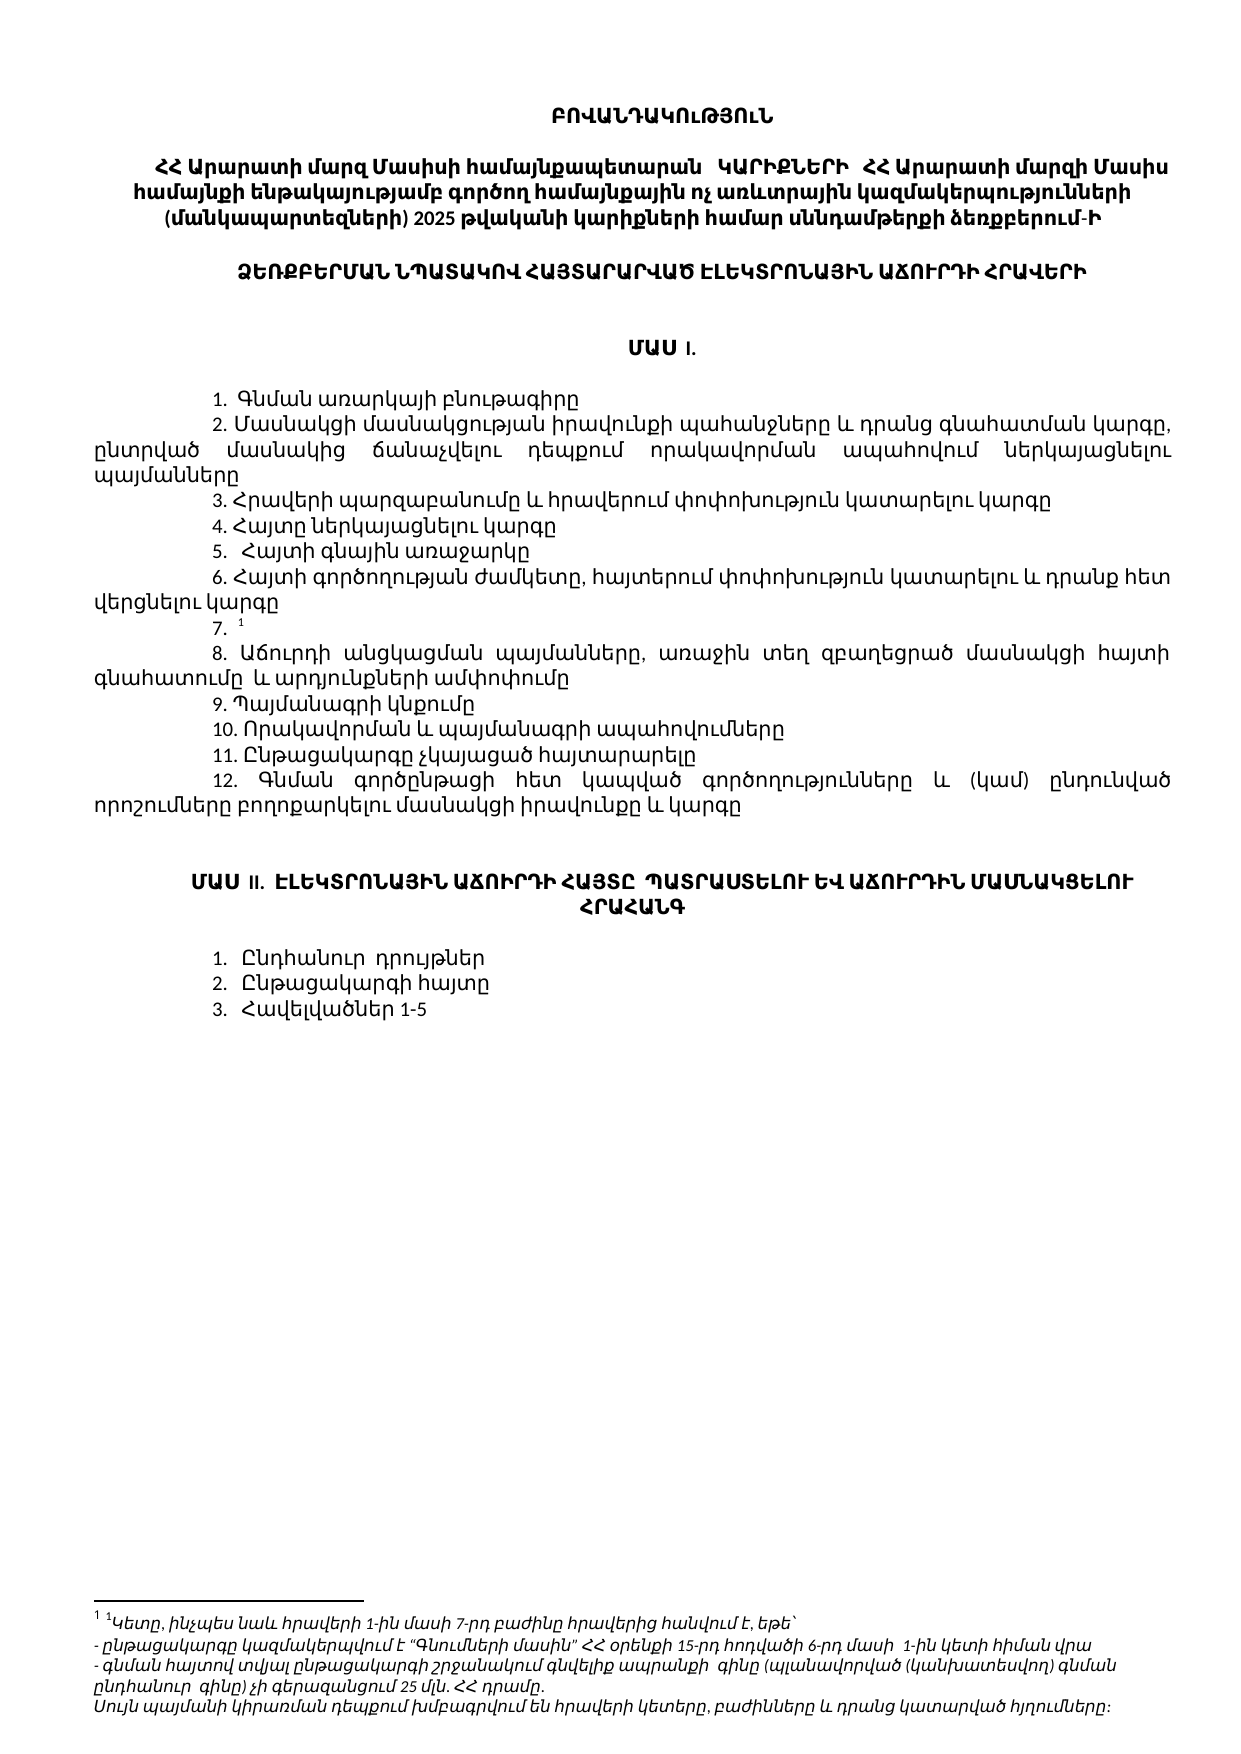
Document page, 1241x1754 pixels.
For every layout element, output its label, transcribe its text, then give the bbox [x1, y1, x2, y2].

text 4. Հայտը ներկայացնելու կարգը [94, 513, 1171, 538]
text 5. Հայտի գնային առաջարկը [94, 538, 1171, 564]
text 7. 1 [94, 615, 1171, 640]
text 1. Գնման առարկայի բնութագիրը [94, 386, 1171, 411]
text 9. Պայմանագրի կնքումը [94, 691, 1171, 716]
text 1. Ընդհանուր դրույթներ [94, 945, 1171, 971]
text 12. Գնման գործընթացի հետ կապված գործողությունները և (կամ) ընդունված որոշումները բողոքարկելու մասնակցի իրավունքը և կարգը [94, 767, 1171, 818]
text ՄԱՍ II. ԷԼԵԿՏՐՈՆԱՅԻՆ ԱՃՈԻՐԴԻ ՀԱՅՏԸ ՊԱՏՐԱՍՏԵԼՈՒ ԵՎ ԱՃՈՒՐԴԻՆ ՄԱՍՆԱԿՑԵԼՈՒ ՀՐԱՀԱՆԳ [94, 869, 1171, 920]
text 10. Որակավորման և պայմանագրի ապահովումները [94, 716, 1171, 742]
text 2. Մասնակցի մասնակցության իրավունքի պահանջները և դրանց գնահատման կարգը, ընտրված մասնակից ճանաչվելու դեպքում որակավորման ապահովում ներկայացնելու պայմանները [94, 411, 1171, 488]
text 2. Ընթացակարգի հայտը [94, 971, 1171, 996]
text 3. Հրավերի պարզաբանումը և հրավերում փոփոխություն կատարելու կարգը [94, 488, 1171, 513]
text 6. Հայտի գործողության ժամկետը, հայտերում փոփոխություն կատարելու և դրանք հետ վերցնելու կարգը [94, 564, 1171, 615]
text ՁԵՌՔԲԵՐՄԱՆ ՆՊԱՏԱԿՈՎ ՀԱՅՏԱՐԱՐՎԱԾ ԷԼԵԿՏՐՈՆԱՅԻՆ ԱՃՈՒՐԴԻ ՀՐԱՎԵՐԻ [94, 259, 1171, 284]
text ԲՈՎԱՆԴԱԿՈւԹՅՈւՆ [94, 103, 1171, 128]
text ՀՀ Արարատի մարզ Մասիսի համայնքապետարան ԿԱՐԻՔՆԵՐԻ ՀՀ Արարատի մարզի Մասիս համայնքի ենթակայությամբ գործող համայնքային ոչ առևտրային կազմակերպությունների (մանկապարտեզների) 2025 թվականի կարիքների համար սննդամթերքի ձեռքբերում-Ի [94, 154, 1171, 230]
text 3. Հավելվածներ 1-5 [94, 996, 1171, 1021]
text 11. Ընթացակարգը չկայացած հայտարարելը [94, 742, 1171, 767]
text ՄԱՍ I. [94, 335, 1171, 361]
text 8. Աճուրդի անցկացման պայմանները, առաջին տեղ զբաղեցրած մասնակցի հայտի գնահատումը և արդյունքների ամփոփումը [94, 640, 1171, 691]
